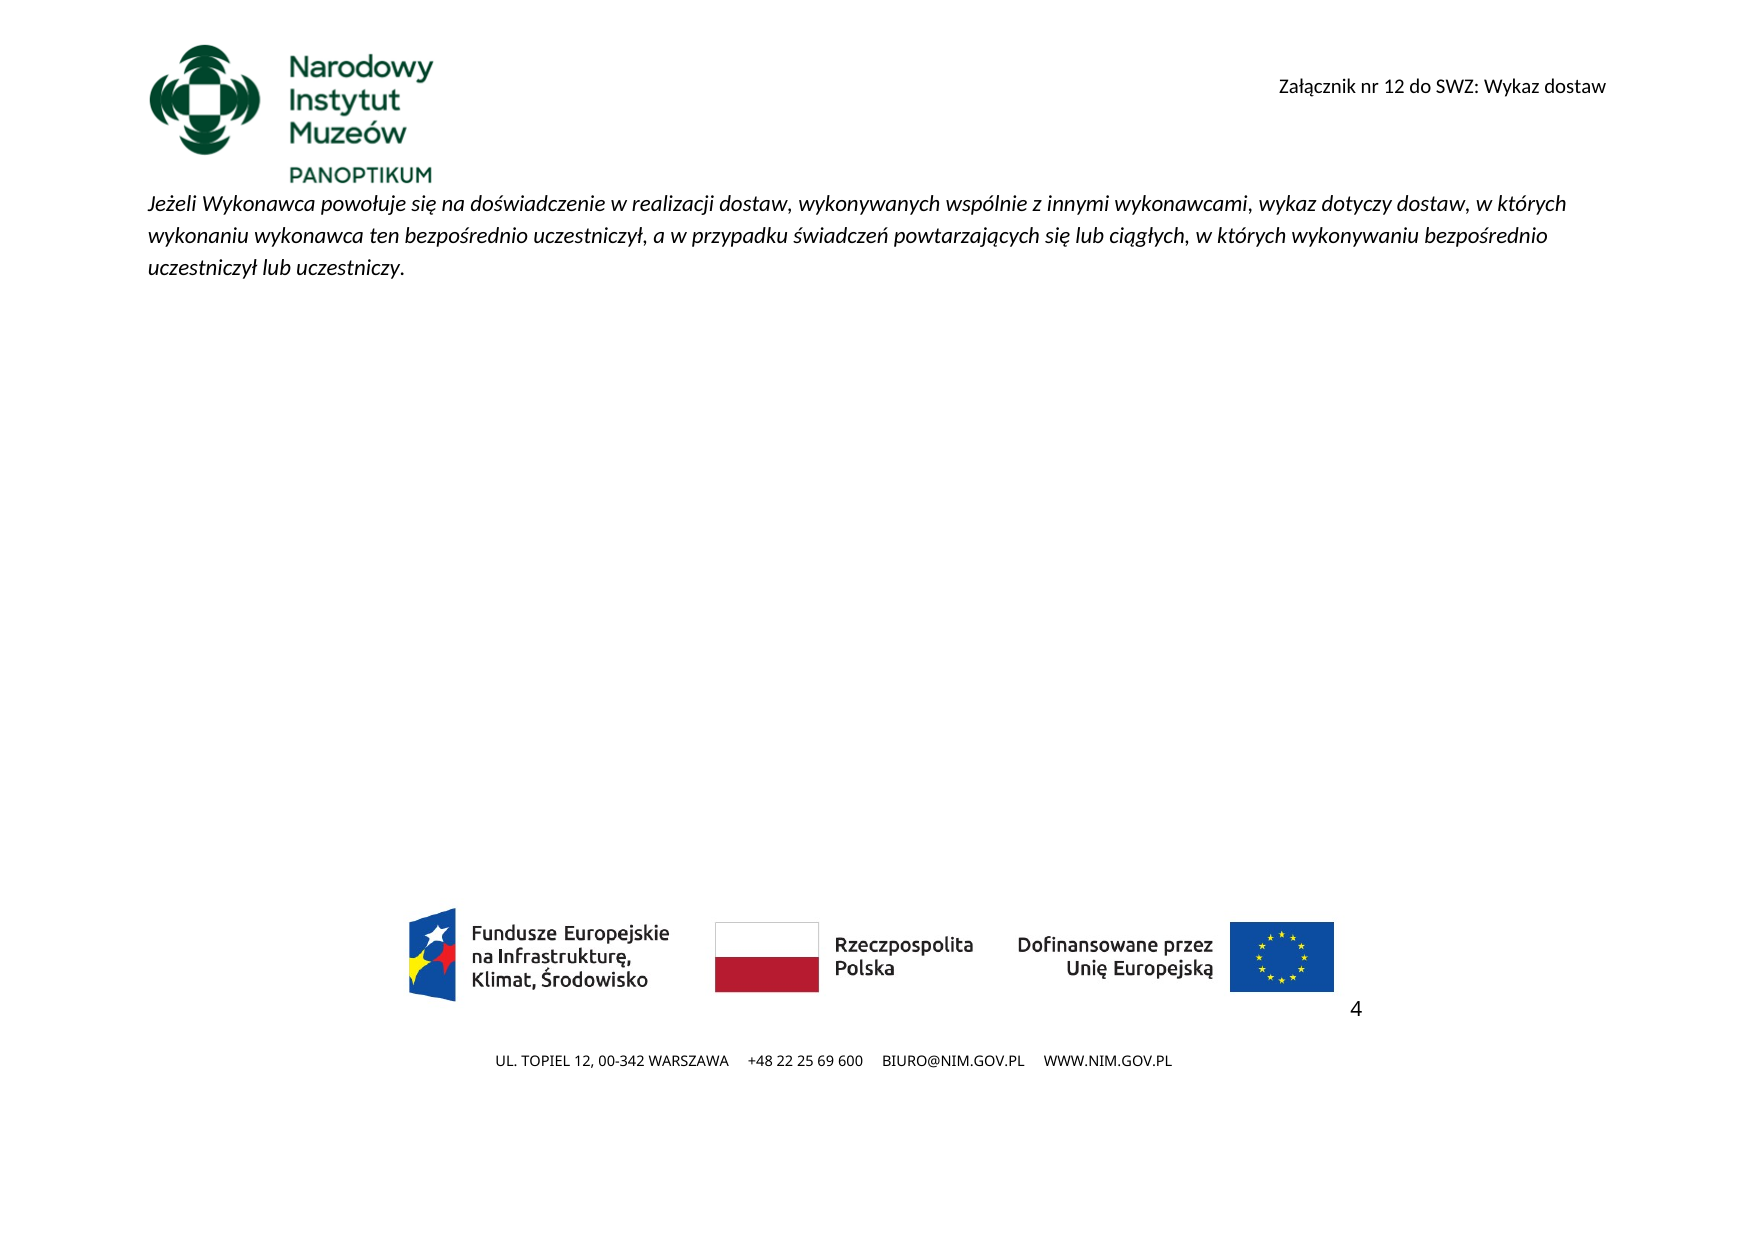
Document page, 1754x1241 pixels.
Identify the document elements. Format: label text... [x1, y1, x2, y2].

picture [146, 43, 437, 185]
picture [392, 887, 1350, 1017]
text Jeżeli Wykonawca powołuje się na doświadczenie w realizacji dostaw, wykonywanych wspólnie z innymi wykonawcami, wykaz dotyczy dostaw, w których wykonaniu wykonawca ten bezpośrednio uczestniczył, a w przypadku świadczeń powtarzających się lub ciągłych, w których wykonywaniu bezpośrednio uczestniczył lub uczestniczy. [148, 148, 1606, 281]
